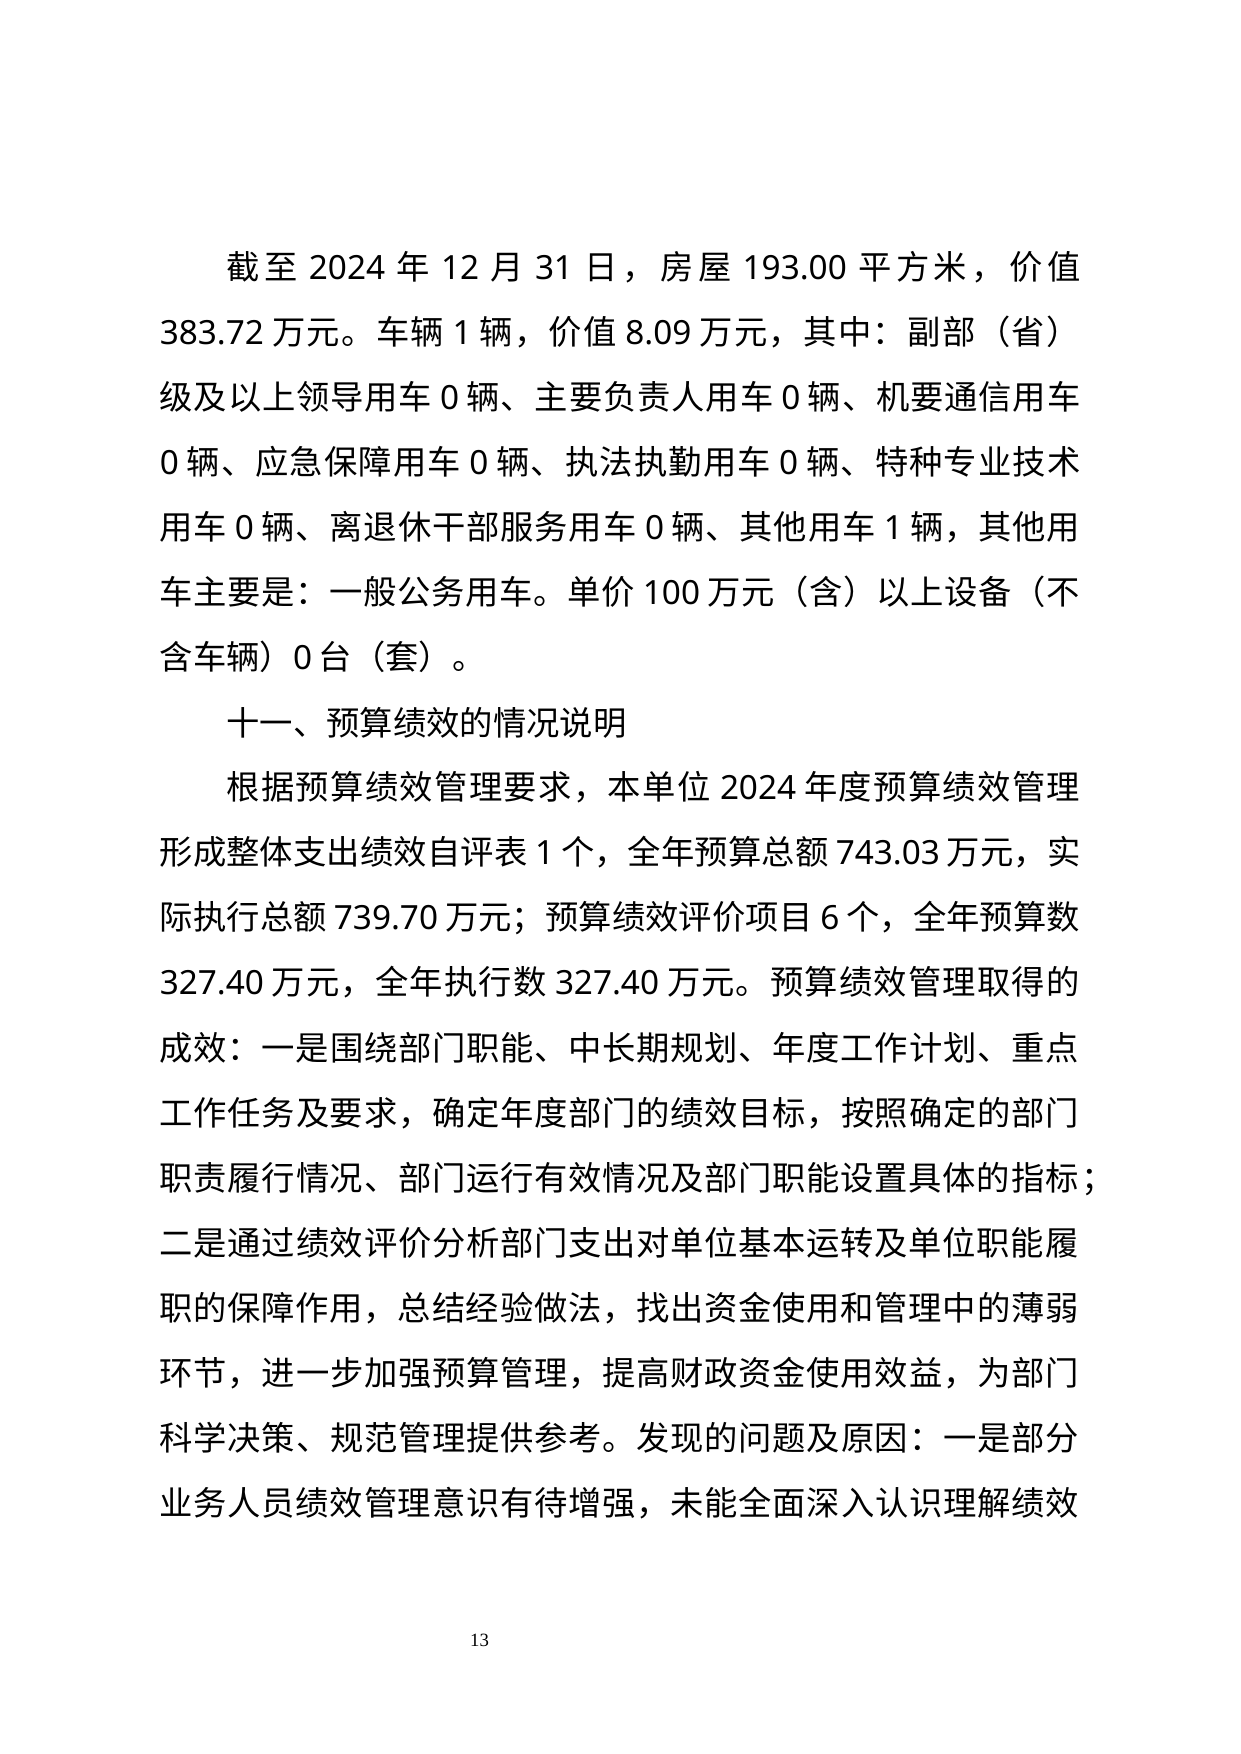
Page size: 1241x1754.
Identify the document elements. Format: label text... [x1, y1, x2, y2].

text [159, 753, 1081, 1533]
text 截至2024年12月31日，房屋193.00平方米，价值383.72万元。车辆1辆，价值8.09万元，其中：副部（省）级及以上领导用车0辆、主要负责人用车0辆、机要通信用车0辆、应急保障用车0辆、执法执勤用车0辆、特种专业技术用车0辆、离退休干部服务用车0辆、其他用车1辆，其他用车主要是：一般公务用车。单价100万元（含）以上设备（不含车辆）0台（套）。 [159, 233, 1081, 688]
text 十一、预算绩效的情况说明 [159, 688, 1081, 753]
